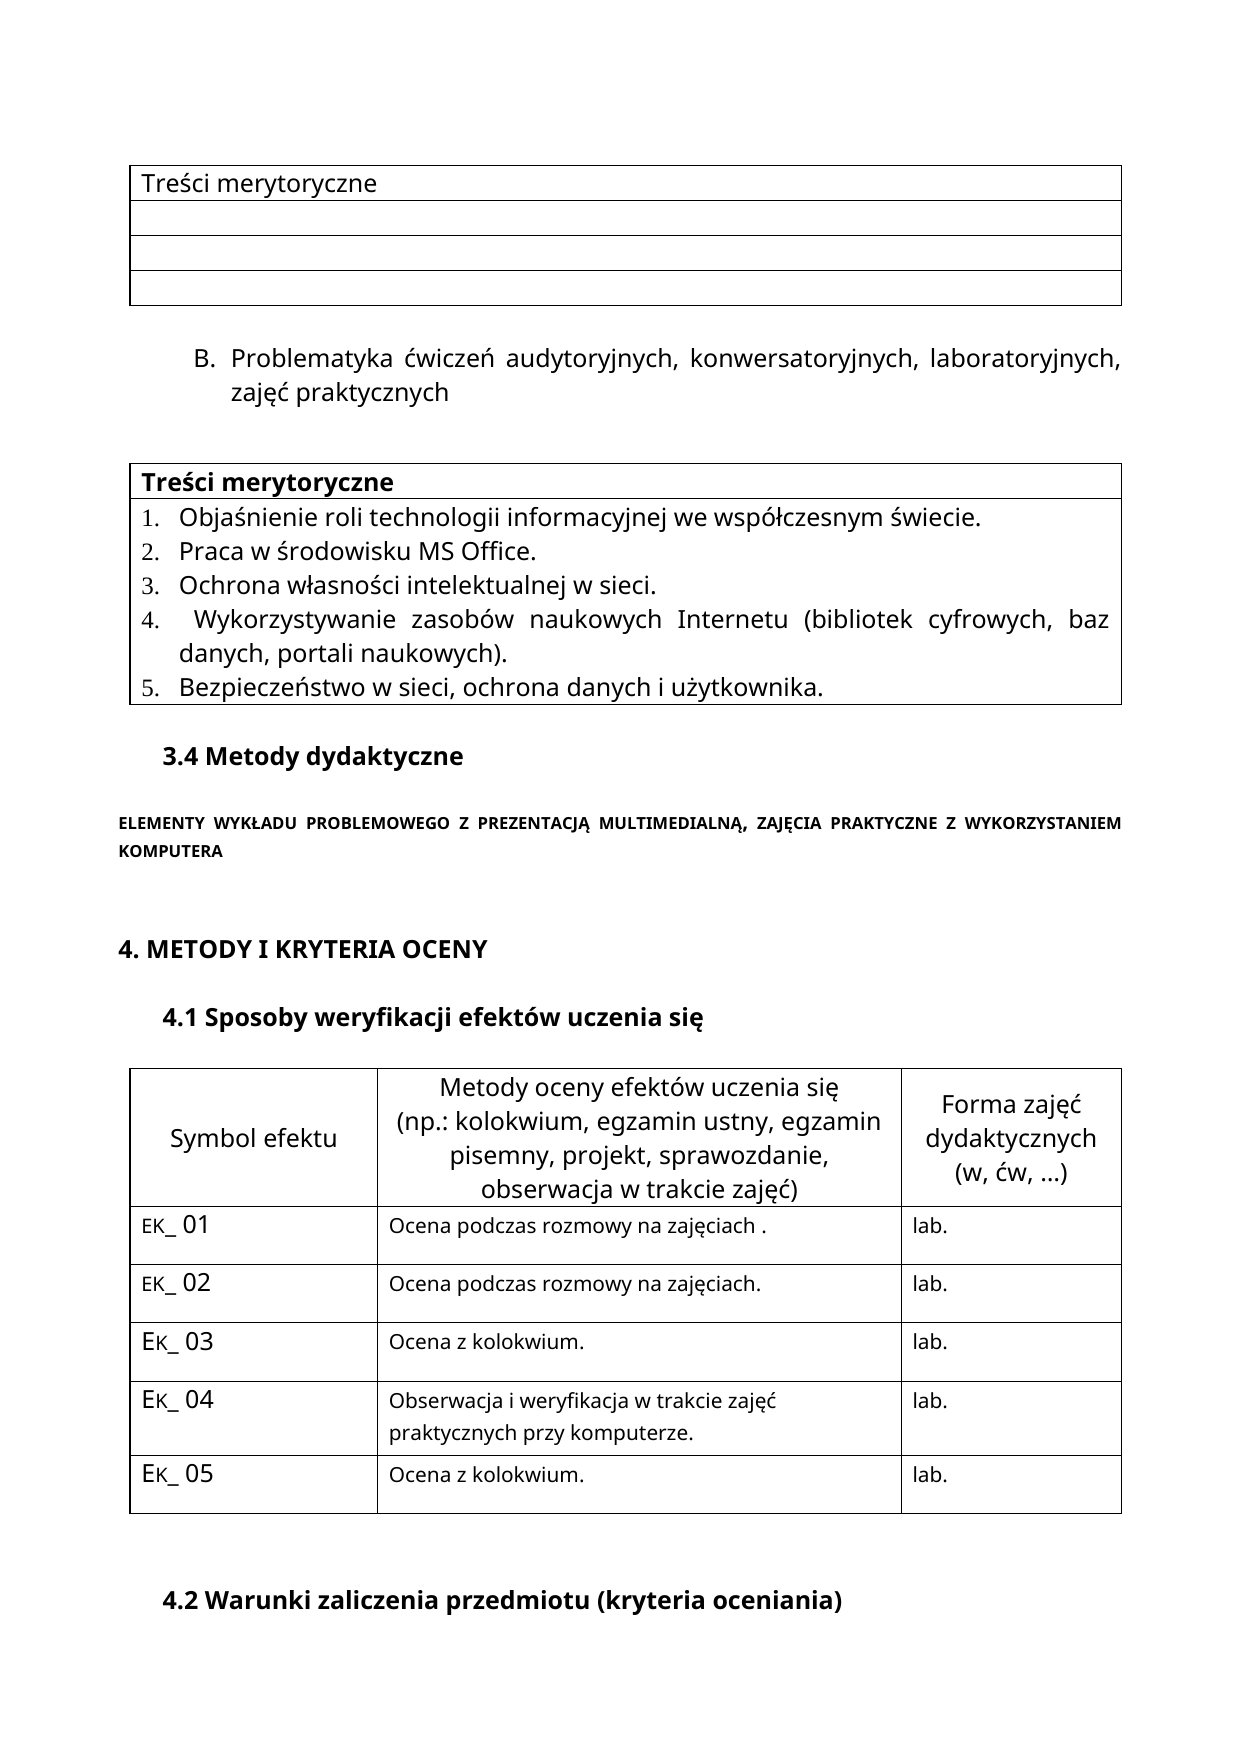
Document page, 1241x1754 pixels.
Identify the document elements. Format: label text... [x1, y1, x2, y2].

table_cell Ocena z kolokwium. [378, 1323, 901, 1381]
table_cell Ek_ 04 [131, 1382, 377, 1455]
table_cell Ocena podczas rozmowy na zajęciach. [378, 1265, 901, 1322]
table_cell lab. [902, 1207, 1121, 1264]
table_header Forma zajęć dydaktycznych (w, ćw, …) [902, 1069, 1121, 1206]
text 4.1 Sposoby weryfikacji efektów uczenia się [162, 1000, 1122, 1034]
table_header Symbol efektu [131, 1069, 377, 1206]
text 3.4 Metody dydaktyczne [162, 739, 1122, 773]
table_cell lab. [902, 1265, 1121, 1322]
table_cell [131, 236, 1121, 270]
text elementy wykładu problemowego z prezentacją multimedialną, zajęcia praktyczne z wykorzystaniem komputera [118, 807, 1122, 864]
list Problematyka ćwiczeń audytoryjnych, konwersatoryjnych, laboratoryjnych, zajęć praktycznych [193, 340, 1122, 408]
table_cell [131, 271, 1121, 305]
text 4. METODY I KRYTERIA OCENY [118, 932, 1122, 966]
table_cell Ocena z kolokwium. [378, 1456, 901, 1513]
table_cell ek_ 01 [131, 1207, 377, 1264]
table_header Treści merytoryczne [131, 166, 1121, 200]
table_cell Objaśnienie roli technologii informacyjnej we współczesnym świecie. Praca w środowisku MS Office. Ochrona własności intelektualnej w sieci. Wykorzystywanie zasobów naukowych Internetu (bibliotek cyfrowych, baz danych, portali naukowych). Bezpieczeństwo w sieci, ochrona danych i użytkownika. [131, 499, 1121, 704]
table_cell Ocena podczas rozmowy na zajęciach . [378, 1207, 901, 1264]
text 4.2 Warunki zaliczenia przedmiotu (kryteria oceniania) [162, 1582, 1122, 1616]
table_header Treści merytoryczne [131, 464, 1121, 498]
table_cell lab. [902, 1323, 1121, 1381]
table_cell lab. [902, 1456, 1121, 1513]
table_cell lab. [902, 1382, 1121, 1455]
table_cell [131, 201, 1121, 235]
table_header Metody oceny efektów uczenia się (np.: kolokwium, egzamin ustny, egzamin pisemny, projekt, sprawozdanie, obserwacja w trakcie zajęć) [378, 1069, 901, 1206]
table_cell Ek_ 05 [131, 1456, 377, 1513]
table_cell ek_ 02 [131, 1265, 377, 1322]
table_cell Obserwacja i weryfikacja w trakcie zajęć praktycznych przy komputerze. [378, 1382, 901, 1455]
table_cell Ek_ 03 [131, 1323, 377, 1381]
